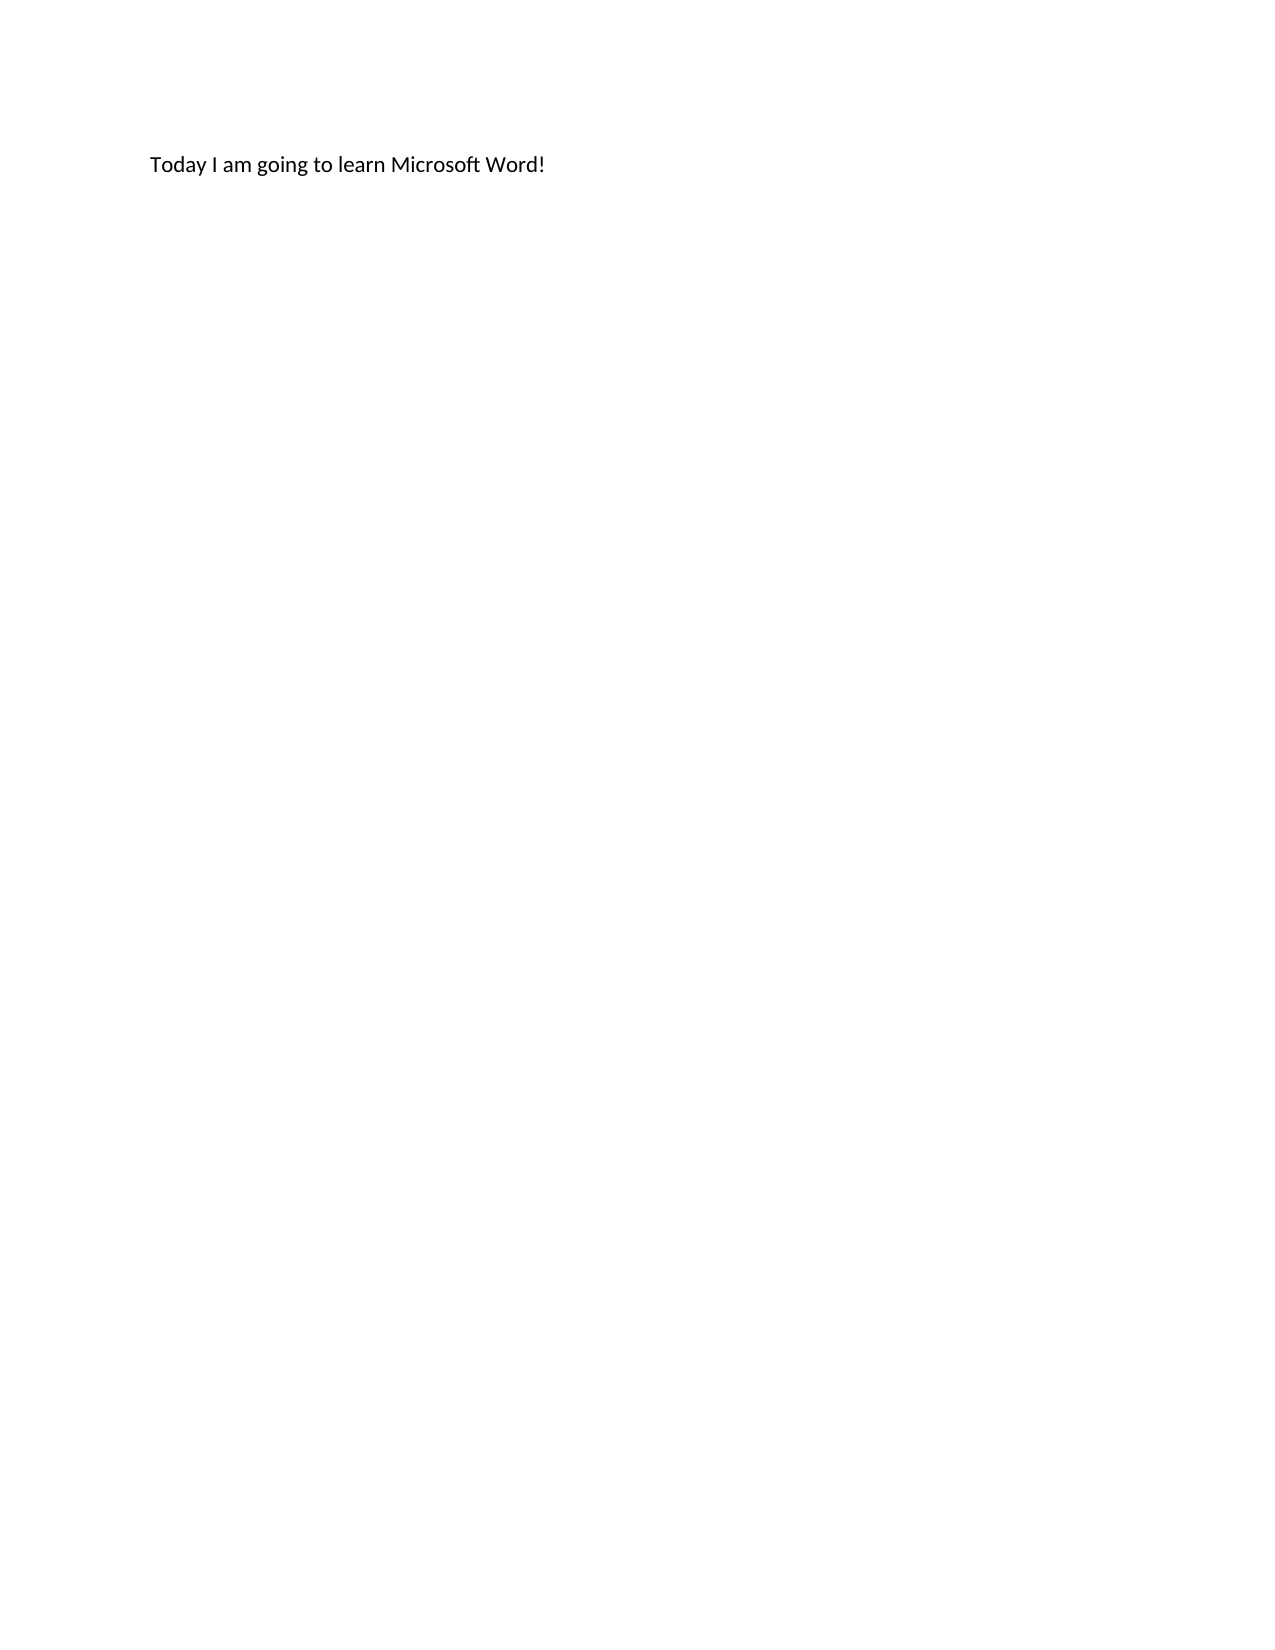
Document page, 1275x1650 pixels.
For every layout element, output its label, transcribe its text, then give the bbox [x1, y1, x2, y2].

text Today I am going to learn Microsoft Word! [150, 150, 1125, 178]
